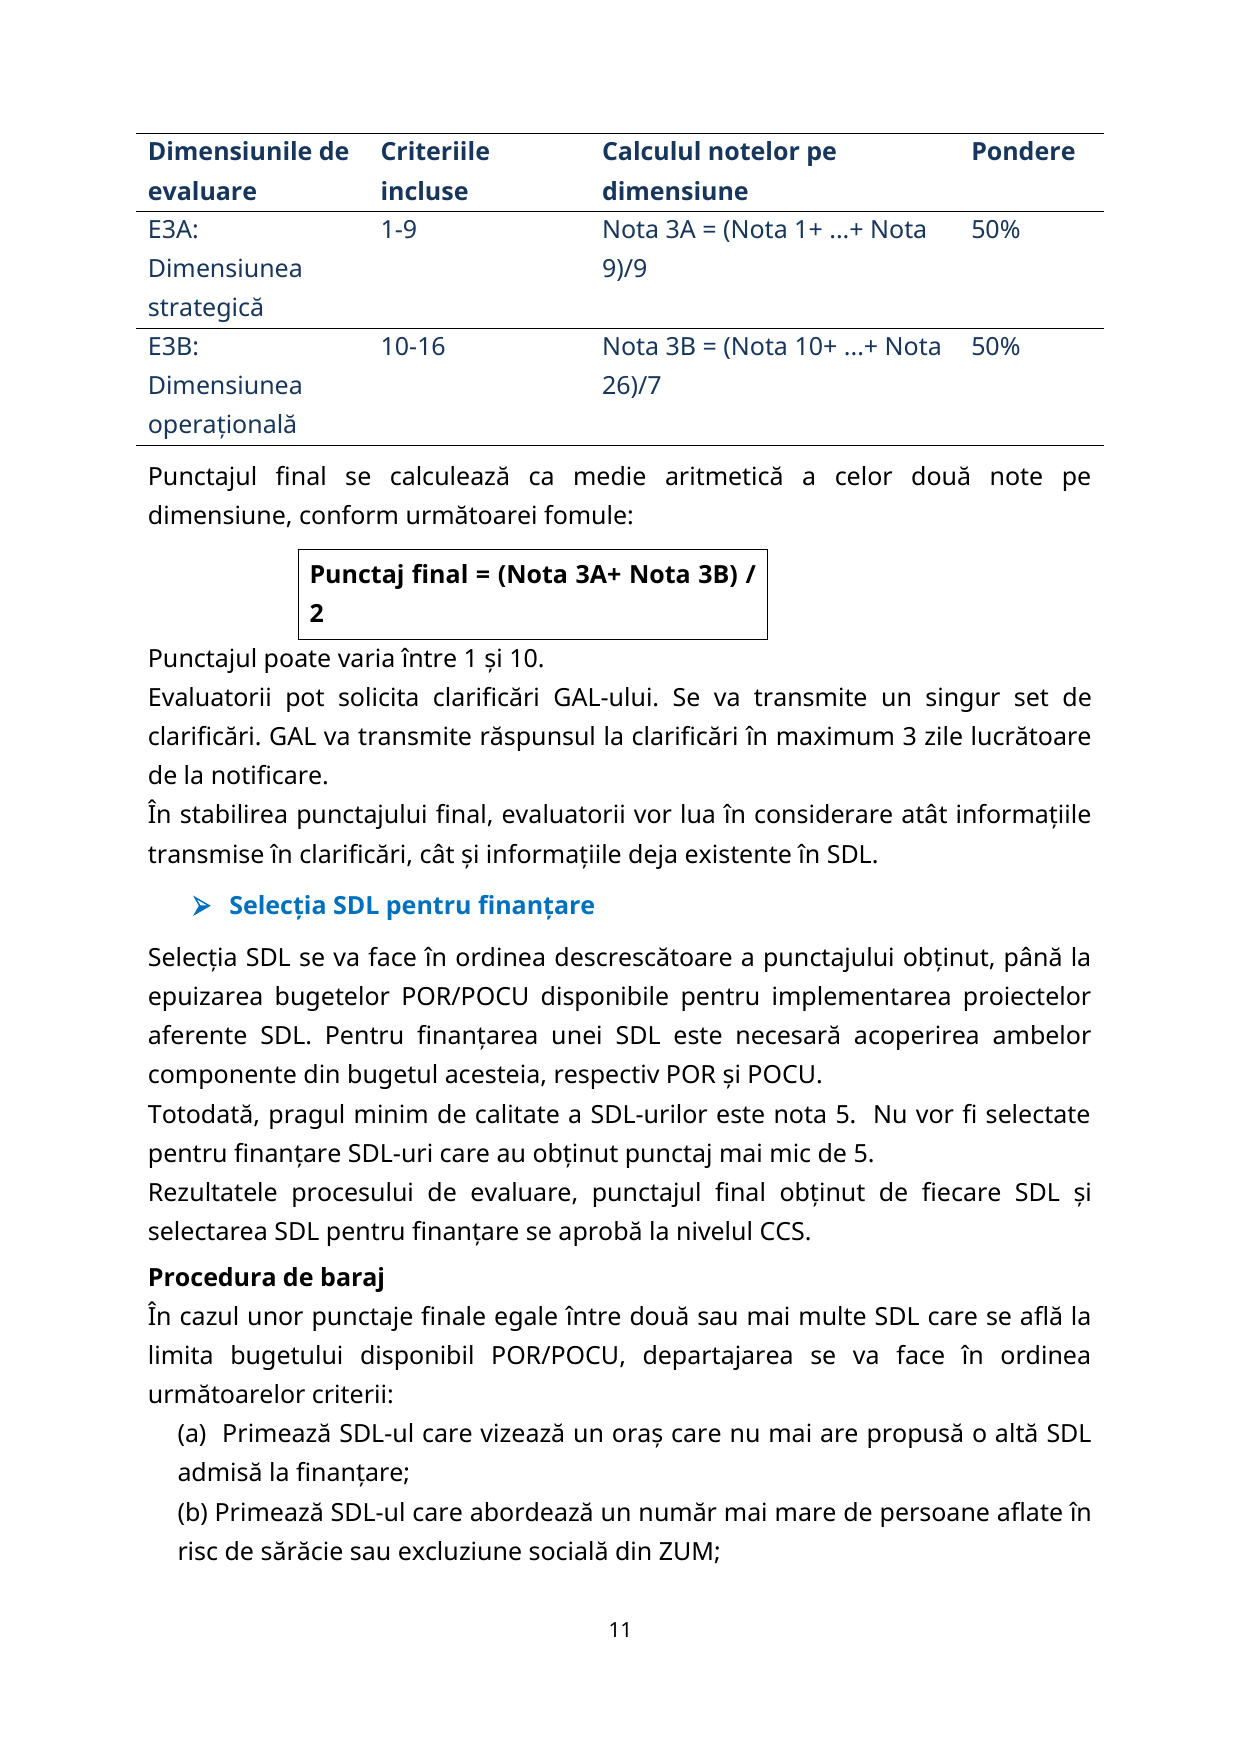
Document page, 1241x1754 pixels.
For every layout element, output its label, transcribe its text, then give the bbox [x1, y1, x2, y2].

table_header Punctaj final = (Nota 3A+ Nota 3B) / 2 [299, 550, 767, 639]
text Procedura de baraj [148, 1259, 1093, 1293]
table_header Calculul notelor pe dimensiune [591, 134, 960, 211]
table_cell E3A: Dimensiunea strategică [136, 212, 369, 328]
text Totodată, pragul minim de calitate a SDL-urilor este nota 5. Nu vor fi selectate pentru finanțare SDL-uri care au obținut punctaj mai mic de 5. [148, 1096, 1093, 1169]
text (a) Primează SDL-ul care vizează un oraș care nu mai are propusă o altă SDL admisă la finanțare; [177, 1416, 1093, 1489]
subtitle Selecția SDL pentru finanțare [192, 888, 1093, 922]
table_cell 1-9 [369, 212, 591, 328]
text În cazul unor punctaje finale egale între două sau mai multe SDL care se află la limita bugetului disponibil POR/POCU, departajarea se va face în ordinea următoarelor criterii: [148, 1298, 1093, 1411]
text Selecția SDL se va face în ordinea descrescătoare a punctajului obținut, până la epuizarea bugetelor POR/POCU disponibile pentru implementarea proiectelor aferente SDL. Pentru finanțarea unei SDL este necesară acoperirea ambelor componente din bugetul acesteia, respectiv POR și POCU. [148, 939, 1093, 1091]
table_header Dimensiunile de evaluare [136, 134, 369, 211]
table_cell 10-16 [369, 329, 591, 445]
text Evaluatorii pot solicita clarificări GAL-ului. Se va transmite un singur set de clarificări. GAL va transmite răspunsul la clarificări în maximum 3 zile lucrătoare de la notificare. [148, 679, 1093, 792]
table_cell Nota 3A = (Nota 1+ ...+ Nota 9)/9 [591, 212, 960, 328]
table_header Criteriile incluse [369, 134, 591, 211]
table_cell E3B: Dimensiunea operațională [136, 329, 369, 445]
text Rezultatele procesului de evaluare, punctajul final obținut de fiecare SDL și selectarea SDL pentru finanțare se aprobă la nivelul CCS. [148, 1174, 1093, 1248]
table_cell 50% [960, 329, 1104, 445]
table_header Pondere [960, 134, 1104, 211]
table_cell 50% [960, 212, 1104, 328]
text Punctajul final se calculează ca medie aritmetică a celor două note pe dimensiune, conform următoarei fomule: [148, 458, 1093, 531]
text (b) Primează SDL-ul care abordează un număr mai mare de persoane aflate în risc de sărăcie sau excluziune socială din ZUM; [177, 1494, 1093, 1567]
text Punctajul poate varia între 1 și 10. [148, 640, 1093, 674]
table_cell Nota 3B = (Nota 10+ ...+ Nota 26)/7 [591, 329, 960, 445]
text În stabilirea punctajului final, evaluatorii vor lua în considerare atât informațiile transmise în clarificări, cât și informațiile deja existente în SDL. [148, 797, 1093, 870]
